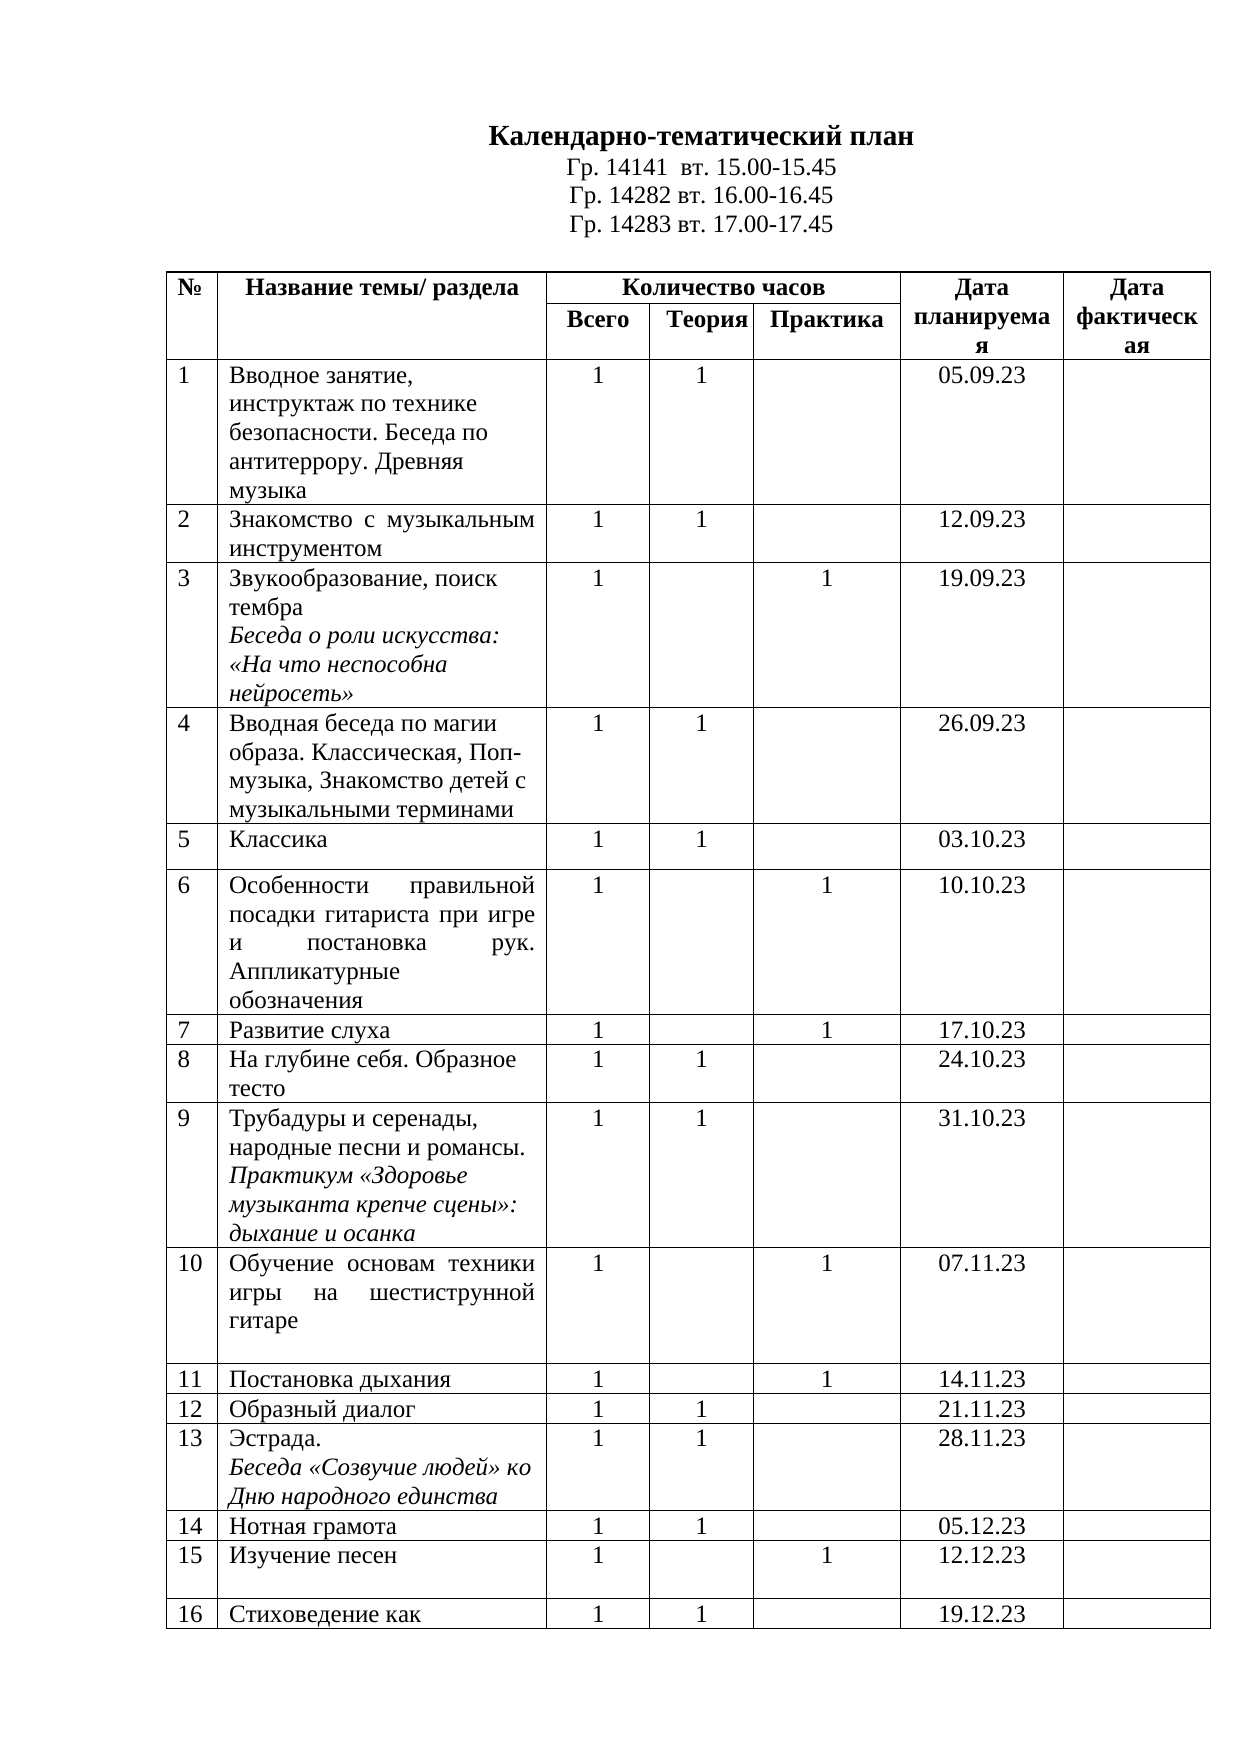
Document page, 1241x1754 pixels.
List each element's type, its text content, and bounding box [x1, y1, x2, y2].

table_cell 8 [167, 1045, 217, 1102]
table_cell 21.11.23 [901, 1394, 1063, 1422]
table_cell 1 [754, 563, 900, 707]
table_cell 3 [167, 563, 217, 707]
table_cell 12 [167, 1394, 217, 1422]
table_cell [1064, 1364, 1210, 1393]
table_cell 26.09.23 [901, 708, 1063, 823]
table_cell [754, 1424, 900, 1510]
table_cell 7 [167, 1015, 217, 1043]
table_cell 17.10.23 [901, 1015, 1063, 1043]
table_cell 1 [547, 870, 649, 1014]
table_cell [218, 1599, 546, 1628]
table_header Название темы/ раздела [218, 273, 546, 359]
table_cell 19.09.23 [901, 563, 1063, 707]
table_header Количество часов [547, 273, 900, 303]
table_cell [1064, 1045, 1210, 1102]
table_cell 1 [547, 1424, 649, 1510]
table_cell 1 [547, 360, 649, 503]
table_cell 1 [547, 1045, 649, 1102]
table_cell 1 [650, 1045, 753, 1102]
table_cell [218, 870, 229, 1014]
table_cell На глубине себя. Образное тесто [218, 1045, 546, 1102]
table_cell Эстрада. Беседа «Созвучие людей» ко Дню народного единства [218, 1424, 546, 1510]
table_cell [754, 1599, 900, 1628]
table_cell 13 [167, 1424, 217, 1510]
table_cell [754, 505, 900, 562]
table_header Дата фактическая [1064, 273, 1210, 359]
table_cell [650, 1541, 753, 1598]
table_cell [1064, 563, 1210, 707]
table_cell Вводная беседа по магии образа. Классическая, Поп-музыка, Знакомство детей с музыкальными терминами [218, 708, 546, 823]
table_cell [754, 1394, 900, 1422]
table_cell 14 [167, 1511, 217, 1539]
table_cell 1 [650, 1511, 753, 1539]
table_cell [754, 708, 900, 823]
table_cell [1064, 505, 1210, 562]
table_cell 1 [547, 1015, 649, 1043]
table_cell [1064, 1015, 1210, 1043]
table_cell Всего [547, 304, 649, 359]
table_cell 05.12.23 [901, 1511, 1063, 1539]
table_cell 11 [167, 1364, 217, 1393]
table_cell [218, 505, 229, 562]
table_cell 1 [547, 1541, 649, 1598]
table_cell [650, 870, 753, 1014]
text Гр. 14141 вт. 15.00-15.45 [177, 152, 1152, 180]
table_cell 1 [547, 1394, 649, 1422]
table_cell [1064, 360, 1210, 503]
table_cell 1 [547, 708, 649, 823]
table_cell 5 [167, 824, 217, 869]
table_cell [754, 1511, 900, 1539]
table_cell 1 [650, 1103, 753, 1247]
table_cell [1064, 1541, 1210, 1598]
table_cell Звукообразование, поиск тембра Беседа о роли искусства: «На что неспособна нейросеть» [218, 563, 546, 707]
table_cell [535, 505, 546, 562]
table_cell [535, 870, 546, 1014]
text Календарно-тематический план [177, 118, 1152, 152]
table_cell 1 [754, 870, 900, 1014]
table_cell 1 [547, 1248, 649, 1363]
table_cell 4 [167, 708, 217, 823]
table_cell 1 [650, 708, 753, 823]
table_cell 14.11.23 [901, 1364, 1063, 1393]
table_cell [754, 1103, 900, 1247]
table_cell [1064, 870, 1210, 1014]
table_cell [1064, 1248, 1210, 1363]
table_cell 24.10.23 [901, 1045, 1063, 1102]
table_cell Постановка дыхания [218, 1364, 546, 1393]
table_cell Классика [218, 824, 546, 869]
table_cell 9 [167, 1103, 217, 1247]
table_cell 1 [650, 1599, 753, 1628]
table_cell Развитие слуха [218, 1015, 546, 1043]
table_cell [650, 1248, 753, 1363]
table_cell 19.12.23 [901, 1599, 1063, 1628]
table_cell 6 [167, 870, 217, 1014]
table_cell [650, 1015, 753, 1043]
table_cell 10 [167, 1248, 217, 1363]
table_cell [754, 360, 900, 503]
table_cell 1 [650, 1394, 753, 1422]
table_cell 1 [754, 1015, 900, 1043]
table_cell [1064, 1103, 1210, 1247]
table_header № [167, 273, 217, 359]
table_cell 31.10.23 [901, 1103, 1063, 1247]
table_cell [1064, 708, 1210, 823]
table_cell [1064, 1424, 1210, 1510]
table_cell 1 [754, 1364, 900, 1393]
text Гр. 14283 вт. 17.00-17.45 [177, 209, 1152, 238]
table_cell Теория [650, 304, 753, 359]
table_cell 1 [650, 360, 753, 503]
table_cell [1064, 824, 1210, 869]
table_cell 1 [650, 824, 753, 869]
table_cell Изучение песен [218, 1541, 546, 1598]
table_cell Практика [754, 304, 900, 359]
table_cell 1 [650, 505, 753, 562]
table_cell [754, 1045, 900, 1102]
table_cell Обучение основам техники игры на шестиструнной гитаре [218, 1248, 546, 1363]
table_cell 03.10.23 [901, 824, 1063, 869]
table_cell 16 [167, 1599, 217, 1628]
table_cell 1 [547, 563, 649, 707]
table_cell 1 [547, 1511, 649, 1539]
table_cell 07.11.23 [901, 1248, 1063, 1363]
table_cell Трубадуры и серенады, народные песни и романсы. Практикум «Здоровье музыканта крепче сцены»: дыхание и осанка [218, 1103, 546, 1247]
table_cell [650, 563, 753, 707]
table_cell [1064, 1394, 1210, 1422]
table_cell 10.10.23 [901, 870, 1063, 1014]
table_cell 1 [167, 360, 217, 503]
text Гр. 14282 вт. 16.00-16.45 [177, 180, 1152, 209]
table_cell 15 [167, 1541, 217, 1598]
table_cell 1 [547, 1599, 649, 1628]
table_cell [650, 1364, 753, 1393]
table_cell 2 [167, 505, 217, 562]
table_cell 1 [547, 1364, 649, 1393]
table_cell [1064, 1599, 1210, 1628]
table_cell 1 [547, 824, 649, 869]
table_cell 1 [547, 505, 649, 562]
table_cell 1 [547, 1103, 649, 1247]
table_cell Образный диалог [218, 1394, 546, 1422]
table_cell 1 [754, 1248, 900, 1363]
table_cell [1064, 1511, 1210, 1539]
table_cell 05.09.23 [901, 360, 1063, 503]
table_cell 1 [650, 1424, 753, 1510]
table_cell 1 [754, 1541, 900, 1598]
table_cell 12.12.23 [901, 1541, 1063, 1598]
table_cell 28.11.23 [901, 1424, 1063, 1510]
table_cell 12.09.23 [901, 505, 1063, 562]
table_cell Вводное занятие, инструктаж по технике безопасности. Беседа по антитеррору. Древняя музыка [218, 360, 546, 503]
table_cell Нотная грамота [218, 1511, 546, 1539]
table_cell [754, 824, 900, 869]
table_header Дата планируемая [901, 273, 1063, 359]
